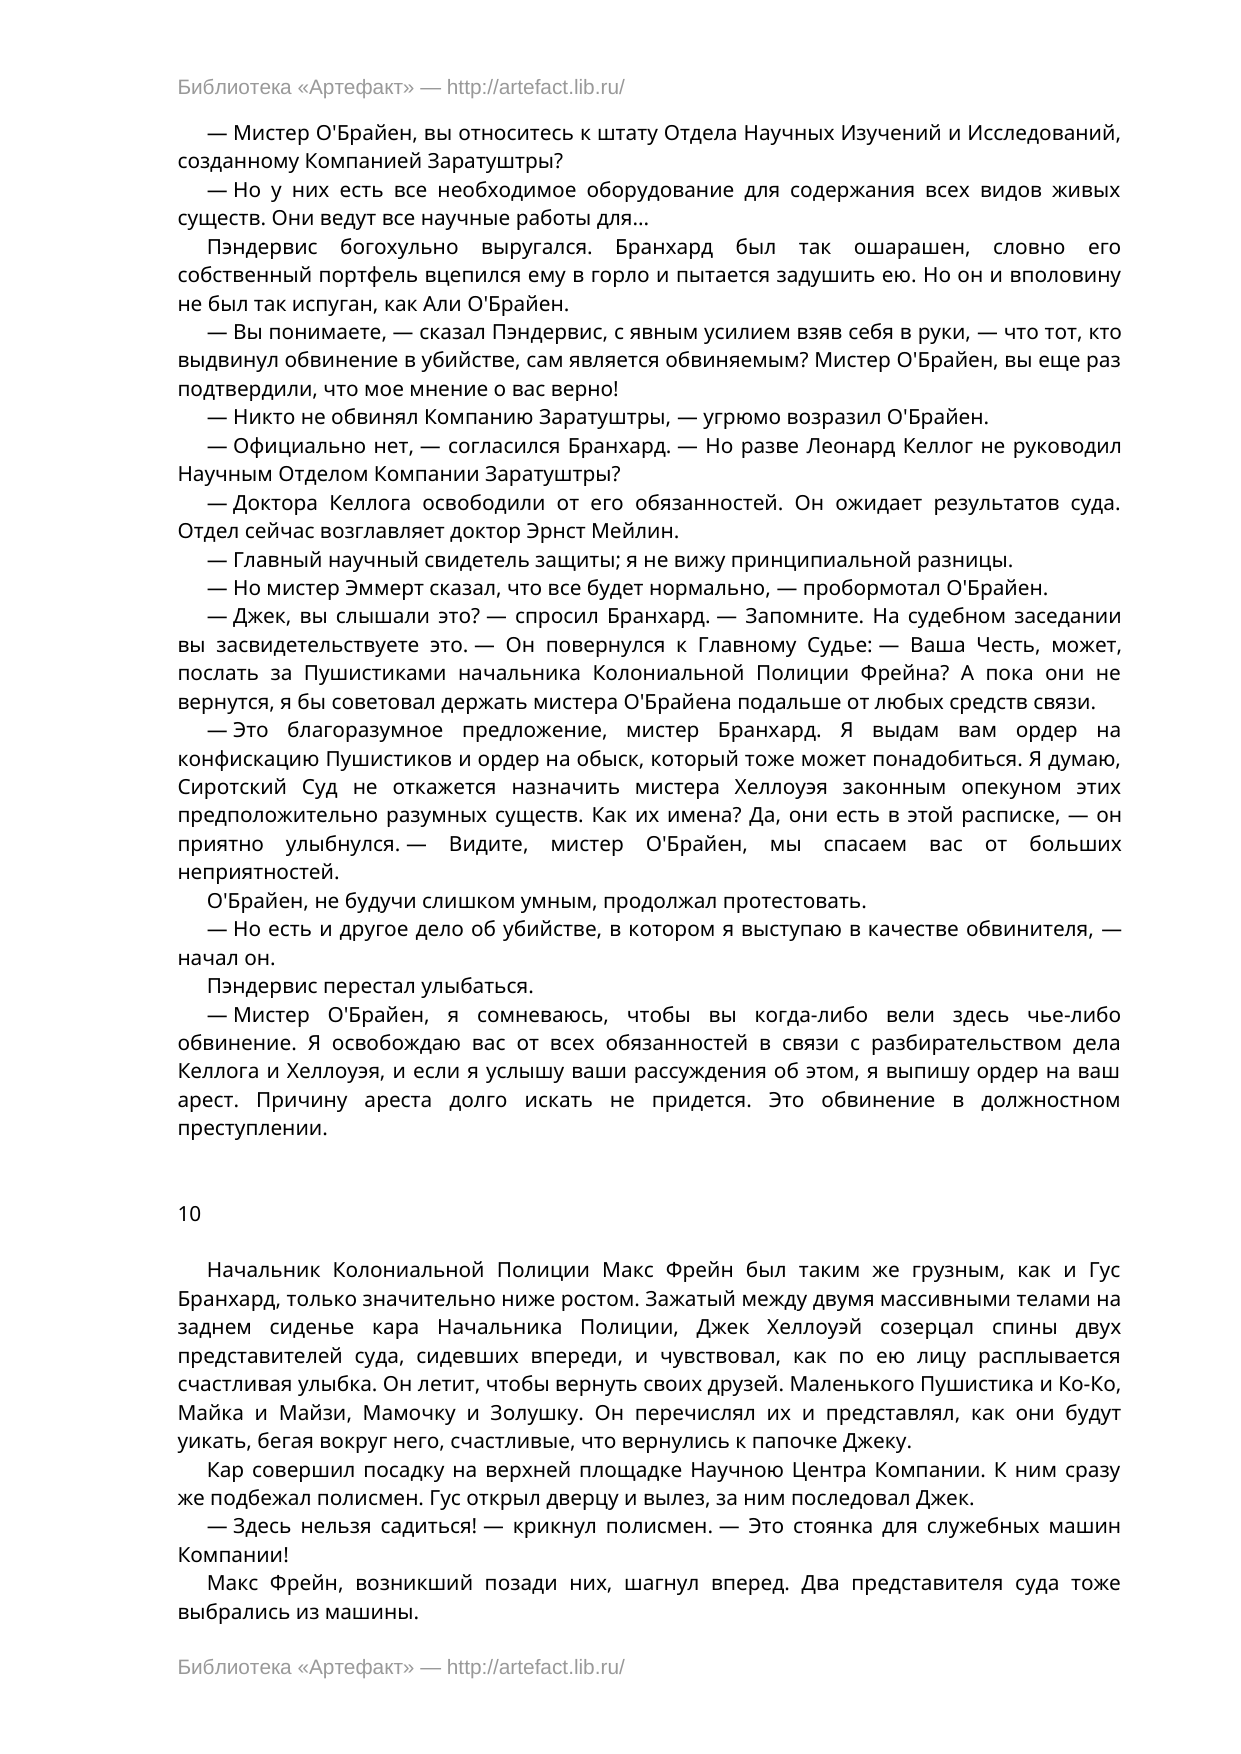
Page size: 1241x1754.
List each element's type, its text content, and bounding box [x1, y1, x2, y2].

text — Мистер О'Брайен, я сомневаюсь, чтобы вы когда-либо вели здесь чье-либо обвинение. Я освобождаю вас от всех обязанностей в связи с разбирательством дела Келлога и Хеллоуэя, и если я услышу ваши рассуждения об этом, я выпишу ордер на ваш арест. Причину ареста долго искать не придется. Это обвинение в должностном преступлении. [177, 1000, 1122, 1142]
text — Джек, вы слышали это? — спросил Бранхард. — Запомните. На судебном заседании вы засвидетельствуете это. — Он повернулся к Главному Судье: — Ваша Честь, может, послать за Пушистиками начальника Колониальной Полиции Фрейна? А пока они не вернутся, я бы советовал держать мистера О'Брайена подальше от любых средств связи. [177, 602, 1122, 715]
text — Но мистер Эммерт сказал, что все будет нормально, — пробормотал О'Брайен. [177, 573, 1122, 602]
text Пэндервис богохульно выругался. Бранхард был так ошарашен, словно его собственный портфель вцепился ему в горло и пытается задушить ею. Но он и вполовину не был так испуган, как Али О'Брайен. [177, 232, 1122, 317]
text 10 [177, 1199, 1122, 1227]
text — Никто не обвинял Компанию Заратуштры, — угрюмо возразил О'Брайен. [177, 402, 1122, 431]
text Пэндервис перестал улыбаться. [177, 971, 1122, 1000]
text — Но у них есть все необходимое оборудование для содержания всех видов живых существ. Они ведут все научные работы для... [177, 175, 1122, 232]
text — Доктора Келлога освободили от его обязанностей. Он ожидает результатов суда. Отдел сейчас возглавляет доктор Эрнст Мейлин. [177, 488, 1122, 545]
text Макс Фрейн, возникший позади них, шагнул вперед. Два представителя суда тоже выбрались из машины. [177, 1568, 1122, 1625]
text О'Брайен, не будучи слишком умным, продолжал протестовать. [177, 886, 1122, 914]
text — Это благоразумное предложение, мистер Бранхард. Я выдам вам ордер на конфискацию Пушистиков и ордер на обыск, который тоже может понадобиться. Я думаю, Сиротский Суд не откажется назначить мистера Хеллоуэя законным опекуном этих предположительно разумных существ. Как их имена? Да, они есть в этой расписке, — он приятно улыбнулся. — Видите, мистер О'Брайен, мы спасаем вас от больших неприятностей. [177, 715, 1122, 886]
text — Официально нет, — согласился Бранхард. — Но разве Леонард Келлог не руководил Научным Отделом Компании Заратуштры? [177, 431, 1122, 488]
text — Мистер О'Брайен, вы относитесь к штату Отдела Научных Изучений и Исследований, созданному Компанией Заратуштры? [177, 118, 1122, 175]
text Кар совершил посадку на верхней площадке Научною Центра Компании. К ним сразу же подбежал полисмен. Гус открыл дверцу и вылез, за ним последовал Джек. [177, 1455, 1122, 1512]
text Начальник Колониальной Полиции Макс Фрейн был таким же грузным, как и Гус Бранхард, только значительно ниже ростом. Зажатый между двумя массивными телами на заднем сиденье кара Начальника Полиции, Джек Хеллоуэй созерцал спины двух представителей суда, сидевших впереди, и чувствовал, как по ею лицу расплывается счастливая улыбка. Он летит, чтобы вернуть своих друзей. Маленького Пушистика и Ко-Ко, Майка и Майзи, Мамочку и Золушку. Он перечислял их и представлял, как они будут уикать, бегая вокруг него, счастливые, что вернулись к папочке Джеку. [177, 1256, 1122, 1455]
text — Главный научный свидетель защиты; я не вижу принципиальной разницы. [177, 545, 1122, 573]
text — Вы понимаете, — сказал Пэндервис, с явным усилием взяв себя в руки, — что тот, кто выдвинул обвинение в убийстве, сам является обвиняемым? Мистер О'Брайен, вы еще раз подтвердили, что мое мнение о вас верно! [177, 317, 1122, 402]
text — Здесь нельзя садиться! — крикнул полисмен. — Это стоянка для служебных машин Компании! [177, 1512, 1122, 1568]
text — Но есть и другое дело об убийстве, в котором я выступаю в качестве обвинителя, — начал он. [177, 914, 1122, 971]
